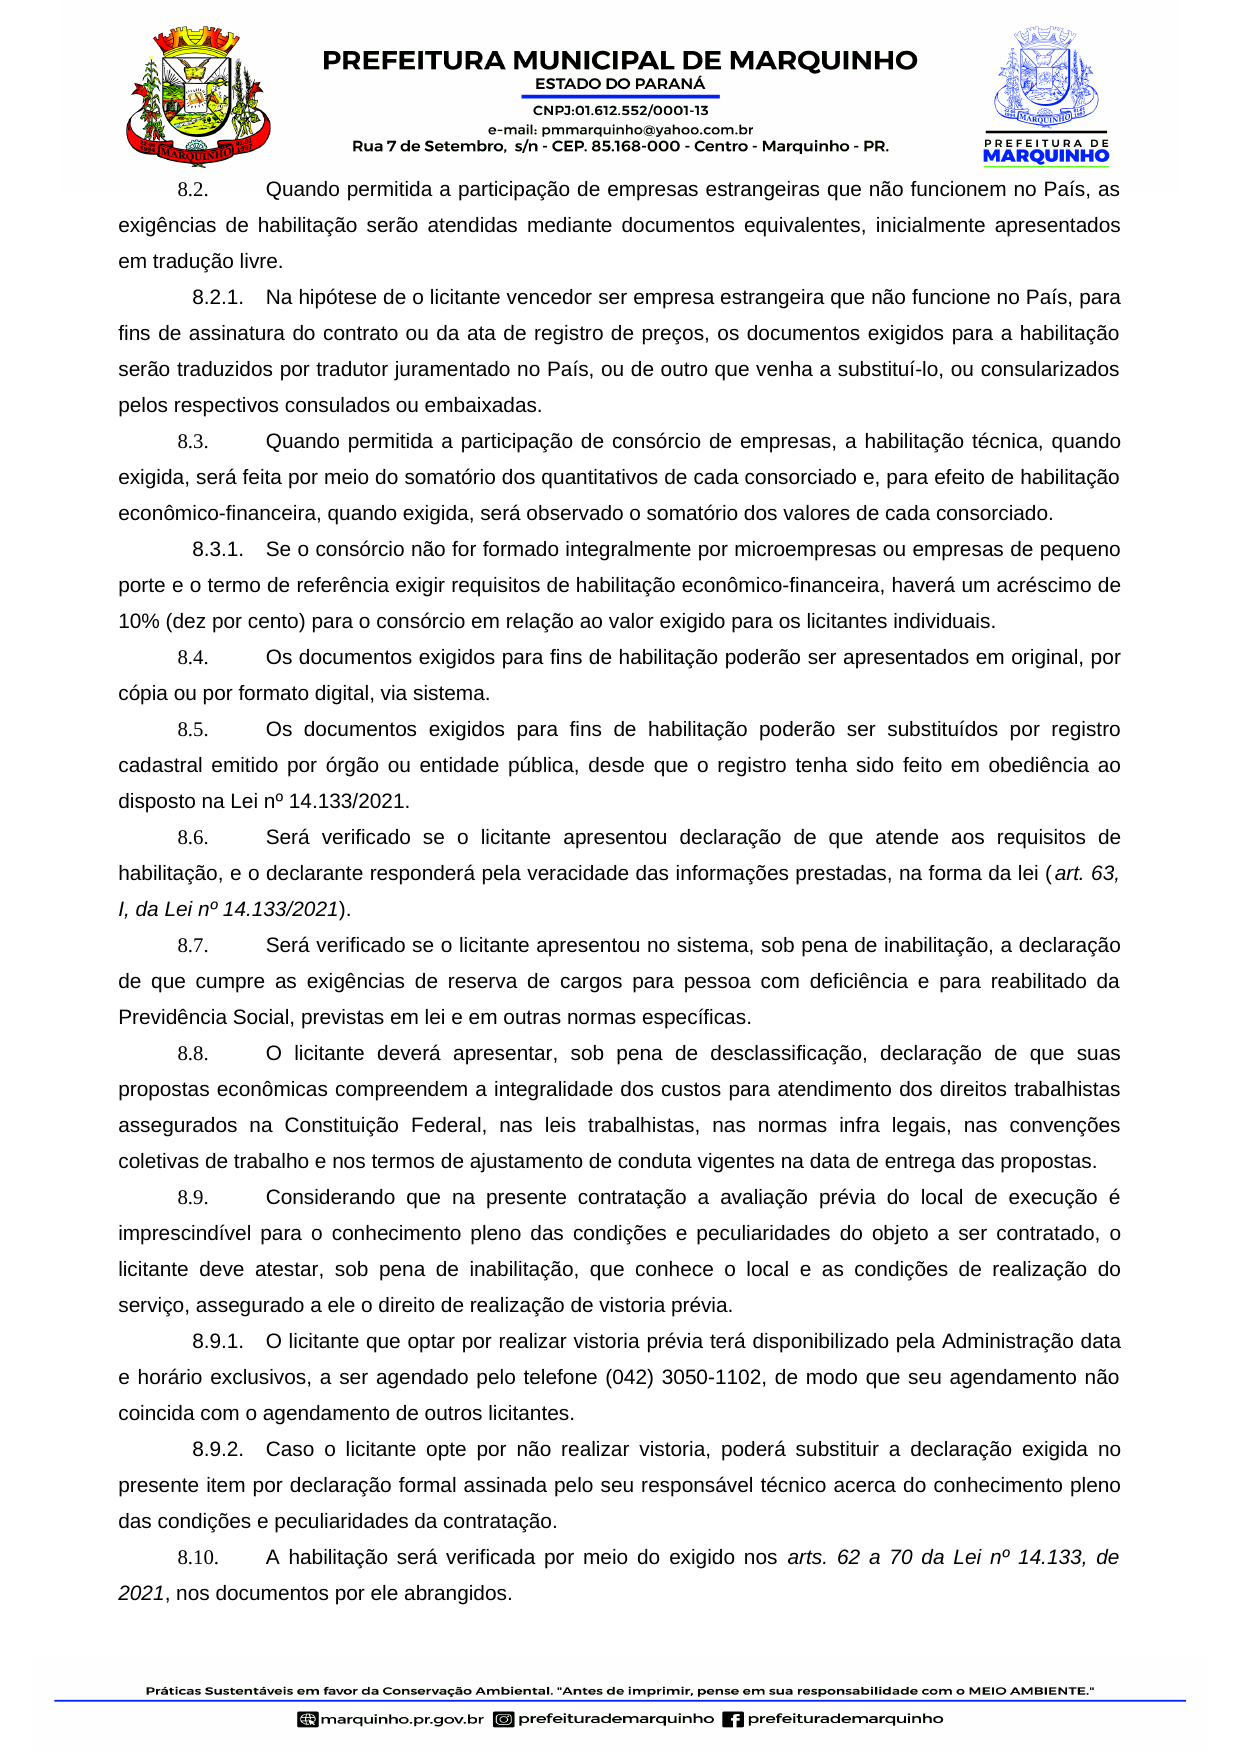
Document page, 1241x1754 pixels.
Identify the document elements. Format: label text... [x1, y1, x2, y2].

text Será verificado se o licitante apresentou no sistema, sob pena de inabilitação, a declaração de que cumpre as exigências de reserva de cargos para pessoa com deficiência e para reabilitado da Previdência Social, previstas em lei e em outras normas específicas. [118, 933, 1122, 1029]
text O licitante deverá apresentar, sob pena de desclassificação, declaração de que suas propostas econômicas compreendem a integralidade dos custos para atendimento dos direitos trabalhistas assegurados na Constituição Federal, nas leis trabalhistas, nas normas infra legais, nas convenções coletivas de trabalho e nos termos de ajustamento de conduta vigentes na data de entrega das propostas. [118, 1041, 1122, 1173]
text Quando permitida a participação de consórcio de empresas, a habilitação técnica, quando exigida, será feita por meio do somatório dos quantitativos de cada consorciado e, para efeito de habilitação econômico-financeira, quando exigida, será observado o somatório dos valores de cada consorciado. [118, 429, 1122, 525]
text A habilitação será verificada por meio do exigido nos arts. 62 a 70 da Lei nº 14.133, de 2021, nos documentos por ele abrangidos. [118, 1544, 1122, 1604]
text Na hipótese de o licitante vencedor ser empresa estrangeira que não funcione no País, para ﬁns de assinatura do contrato ou da ata de registro de preços, os documentos exigidos para a habilitação serão traduzidos por tradutor juramentado no País, ou de outro que venha a substituí-lo, ou consularizados pelos respectivos consulados ou embaixadas. [118, 285, 1122, 417]
text Caso o licitante opte por não realizar vistoria, poderá substituir a declaração exigida no presente item por declaração formal assinada pelo seu responsável técnico acerca do conhecimento pleno das condições e peculiaridades da contratação. [118, 1437, 1122, 1532]
text Os documentos exigidos para fins de habilitação poderão ser apresentados em original, por cópia ou por formato digital, via sistema. [118, 645, 1122, 705]
text Os documentos exigidos para fins de habilitação poderão ser substituídos por registro cadastral emitido por órgão ou entidade pública, desde que o registro tenha sido feito em obediência ao disposto na Lei nº 14.133/2021. [118, 717, 1122, 813]
text Quando permitida a participação de empresas estrangeiras que não funcionem no País, as exigências de habilitação serão atendidas mediante documentos equivalentes, inicialmente apresentados em tradução livre. [118, 177, 1122, 273]
text O licitante que optar por realizar vistoria prévia terá disponibilizado pela Administração data e horário exclusivos, a ser agendado pelo telefone (042) 3050-1102, de modo que seu agendamento não coincida com o agendamento de outros licitantes. [118, 1329, 1122, 1425]
picture [30, 1659, 1210, 1753]
text Será verificado se o licitante apresentou declaração de que atende aos requisitos de habilitação, e o declarante responderá pela veracidade das informações prestadas, na forma da lei (art. 63, I, da Lei nº 14.133/2021). [118, 825, 1122, 921]
picture [60, 0, 1181, 191]
text Se o consórcio não for formado integralmente por microempresas ou empresas de pequeno porte e o termo de referência exigir requisitos de habilitação econômico-financeira, haverá um acréscimo de 10% (dez por cento) para o consórcio em relação ao valor exigido para os licitantes individuais. [118, 537, 1122, 633]
text Considerando que na presente contratação a avaliação prévia do local de execução é imprescindível para o conhecimento pleno das condições e peculiaridades do objeto a ser contratado, o licitante deve atestar, sob pena de inabilitação, que conhece o local e as condições de realização do serviço, assegurado a ele o direito de realização de vistoria prévia. [118, 1185, 1122, 1317]
